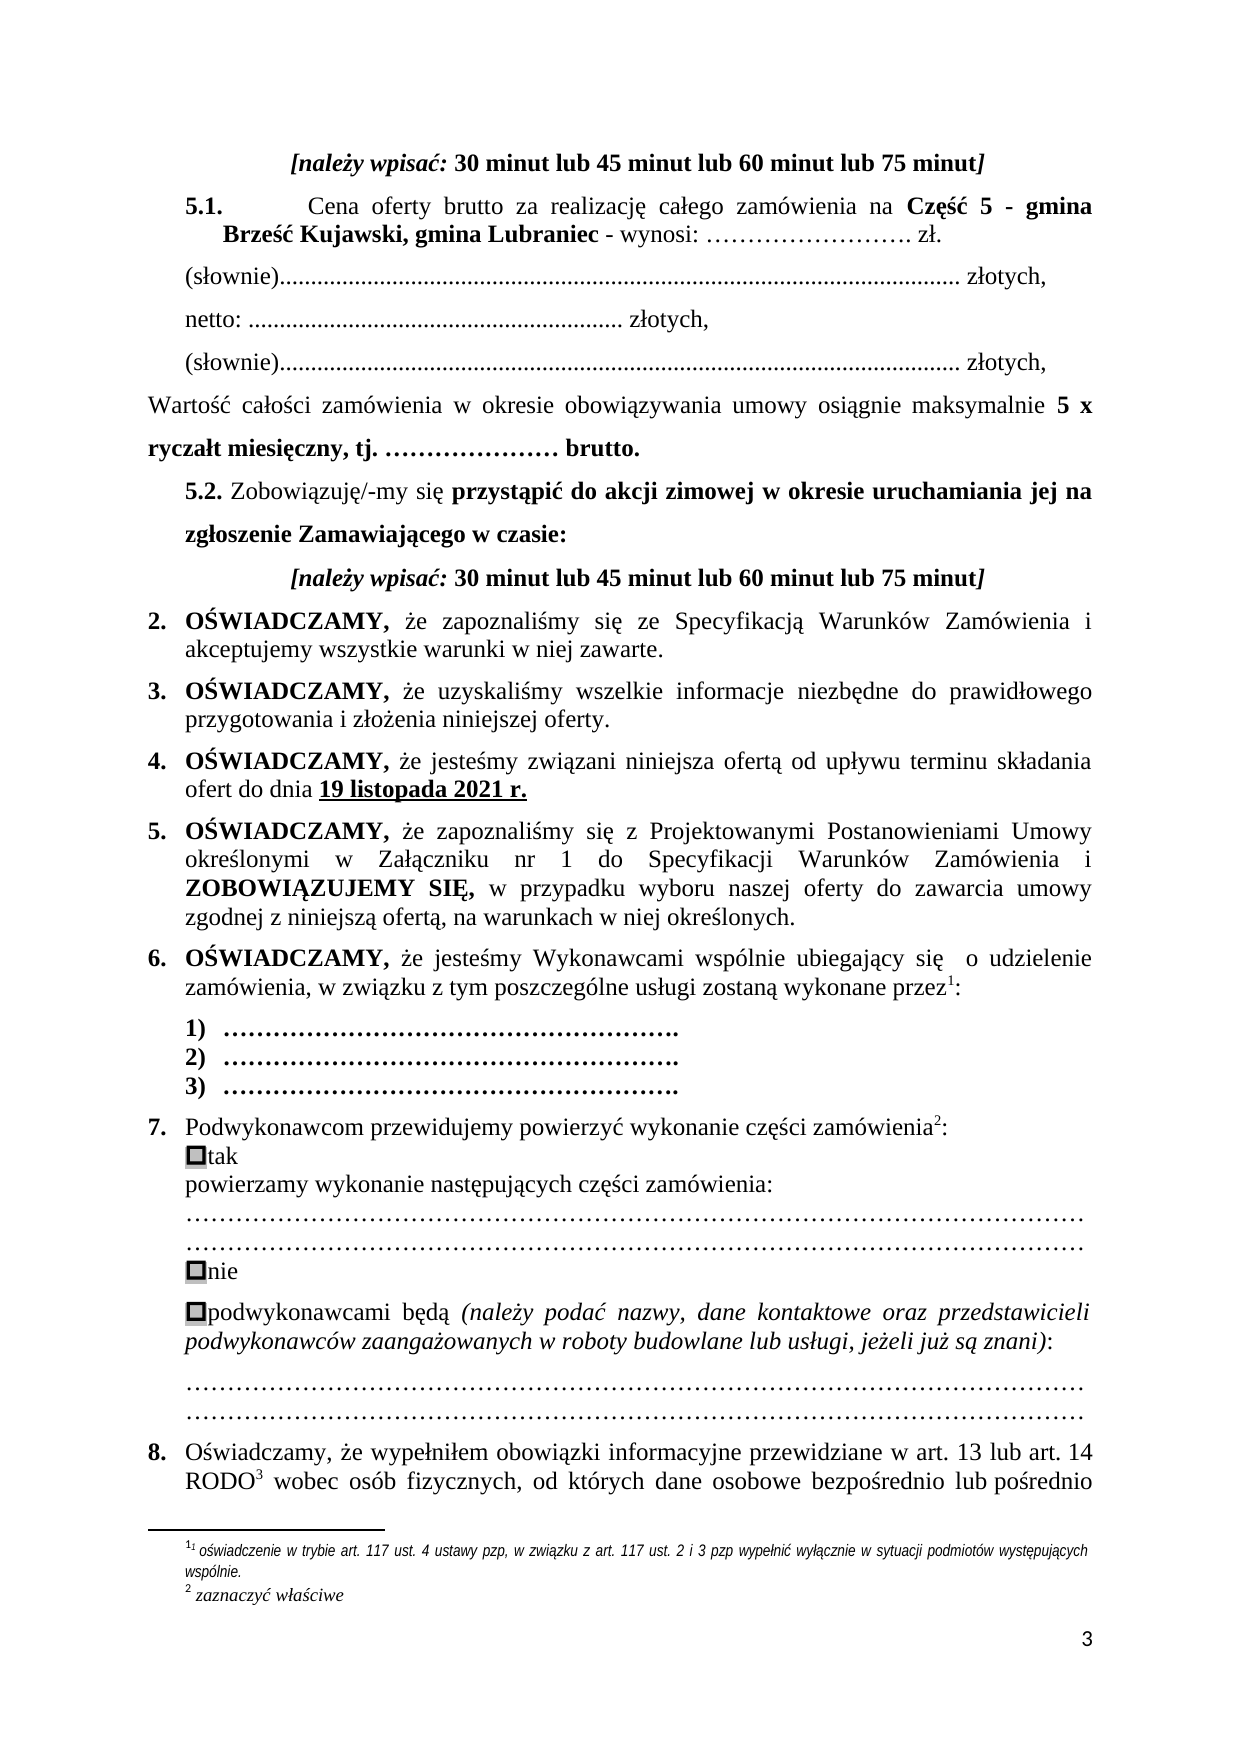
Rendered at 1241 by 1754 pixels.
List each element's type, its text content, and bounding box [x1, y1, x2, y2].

list Podwykonawcom przewidujemy powierzyć wykonanie części zamówienia: [148, 1112, 1093, 1141]
list 5.2. Zobowiązuję/-my się przystąpić do akcji zimowej w okresie uruchamiania jej na zgłoszenie Zamawiającego w czasie: [185, 476, 1093, 548]
text (słownie)............................................................................................................. złotych, [148, 261, 1093, 289]
list OŚWIADCZAMY, że zapoznaliśmy się z Projektowanymi Postanowieniami Umowy określonymi w Załączniku nr 1 do Specyfikacji Warunków Zamówienia i ZOBOWIĄZUJEMY SIĘ, w przypadku wyboru naszej oferty do zawarcia umowy zgodnej z niniejszą ofertą, na warunkach w niej określonych. [148, 816, 1093, 931]
text [należy wpisać: 30 minut lub 45 minut lub 60 minut lub 75 minut] [185, 563, 1093, 591]
text ………………………………………………………………………………………………………………………………………………………………………………………………nie [185, 1198, 1093, 1284]
list OŚWIADCZAMY, że zapoznaliśmy się ze Specyfikacją Warunków Zamówienia i akceptujemy wszystkie warunki w niej zawarte. [148, 606, 1093, 663]
list OŚWIADCZAMY, że jesteśmy związani niniejsza ofertą od upływu terminu składania ofert do dnia 19 listopada 2021 r. [148, 746, 1093, 803]
text (słownie)............................................................................................................. złotych, [148, 347, 1093, 376]
text netto: ............................................................ złotych, [148, 304, 1093, 333]
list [148, 1437, 1093, 1494]
list ………………………………………………. [185, 1013, 1093, 1042]
text tak [185, 1141, 1093, 1169]
text [należy wpisać: 30 minut lub 45 minut lub 60 minut lub 75 minut] [185, 148, 1093, 176]
text ……………………………………………………………………………………………………………………………………………………………………………………………… [185, 1367, 1093, 1424]
text Wartość całości zamówienia w okresie obowiązywania umowy osiągnie maksymalnie 5 x ryczałt miesięczny, tj. ………………… brutto. [148, 390, 1093, 462]
text podwykonawcami będą (należy podać nazwy, dane kontaktowe oraz przedstawicieli podwykonawców zaangażowanych w roboty budowlane lub usługi, jeżeli już są znani): [185, 1297, 1093, 1354]
list ………………………………………………. [185, 1042, 1093, 1071]
list Cena oferty brutto za realizację całego zamówienia na Część 5 - gmina Brześć Kujawski, gmina Lubraniec - wynosi: ……………………. zł. [185, 191, 1093, 248]
list ………………………………………………. [185, 1071, 1093, 1099]
list OŚWIADCZAMY, że uzyskaliśmy wszelkie informacje niezbędne do prawidłowego przygotowania i złożenia niniejszej oferty. [148, 676, 1093, 733]
list OŚWIADCZAMY, że jesteśmy Wykonawcami wspólnie ubiegający się o udzielenie zamówienia, w związku z tym poszczególne usługi zostaną wykonane przez: [148, 943, 1093, 1001]
text powierzamy wykonanie następujących części zamówienia: [185, 1169, 1093, 1198]
